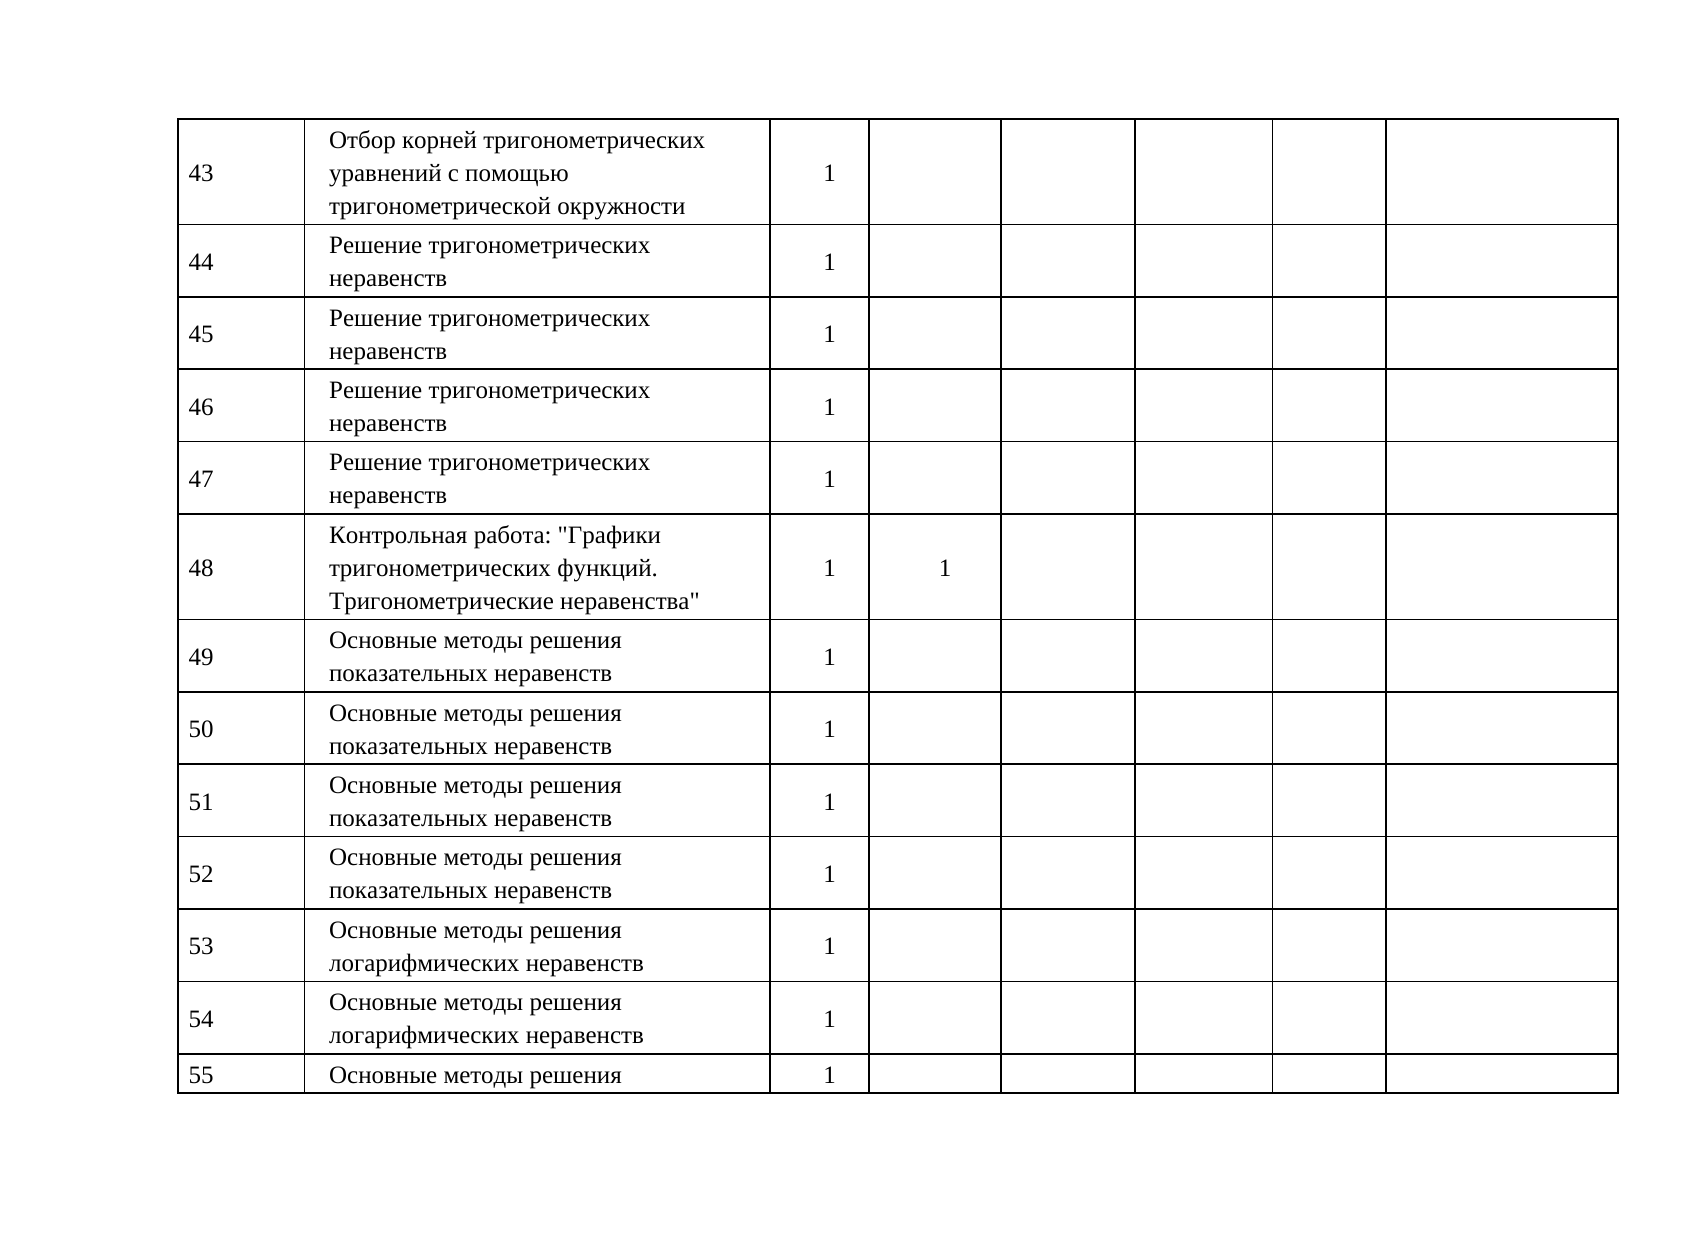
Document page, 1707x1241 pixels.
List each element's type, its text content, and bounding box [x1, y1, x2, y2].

table_cell [1387, 370, 1617, 441]
table_cell [1273, 225, 1385, 296]
table_cell [1273, 370, 1385, 441]
table_cell [1136, 225, 1272, 296]
table_cell 47 [179, 442, 304, 513]
table_cell [1136, 837, 1272, 908]
table_cell [870, 765, 1000, 836]
table_cell [1387, 120, 1617, 223]
table_cell [1273, 910, 1385, 981]
table_cell [1273, 620, 1385, 691]
table_cell [870, 298, 1000, 368]
table_cell Решение тригонометрических неравенств [305, 225, 769, 296]
table_cell [870, 982, 1000, 1053]
table_cell [870, 620, 1000, 691]
table_cell 51 [179, 765, 304, 836]
table_cell 1 [771, 225, 868, 296]
table_cell [1136, 1055, 1272, 1092]
table_cell 54 [179, 982, 304, 1053]
table_cell 1 [771, 982, 868, 1053]
table_cell Контрольная работа: "Графики тригонометрических функций. Тригонометрические неравенства" [305, 515, 769, 618]
table_cell [1136, 515, 1272, 618]
table_cell Решение тригонометрических неравенств [305, 370, 769, 441]
table_cell [870, 910, 1000, 981]
table_cell [870, 370, 1000, 441]
table_cell Основные методы решения показательных неравенств [305, 765, 769, 836]
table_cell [305, 1055, 769, 1092]
table_cell [870, 1055, 1000, 1092]
table_cell 1 [771, 442, 868, 513]
table_cell Решение тригонометрических неравенств [305, 298, 769, 368]
table_cell 45 [179, 298, 304, 368]
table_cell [305, 910, 769, 981]
table_cell [1273, 982, 1385, 1053]
table_cell Решение тригонометрических неравенств [305, 442, 769, 513]
table_cell [1387, 765, 1617, 836]
table_cell 43 [179, 120, 304, 223]
table_cell [1273, 837, 1385, 908]
table_cell [1002, 982, 1134, 1053]
table_cell 49 [179, 620, 304, 691]
table_cell 1 [771, 120, 868, 223]
table_cell [1273, 298, 1385, 368]
table_cell [1273, 442, 1385, 513]
table_cell [1136, 620, 1272, 691]
table_cell [1002, 442, 1134, 513]
table_cell 1 [771, 515, 868, 618]
table_cell [1273, 120, 1385, 223]
table_cell [1273, 515, 1385, 618]
table_cell [1387, 515, 1617, 618]
table_cell 48 [179, 515, 304, 618]
table_cell [1387, 298, 1617, 368]
table_cell 52 [179, 837, 304, 908]
table_cell [1387, 837, 1617, 908]
table_cell Основные методы решения показательных неравенств [305, 693, 769, 763]
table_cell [305, 120, 769, 223]
table_cell [870, 693, 1000, 763]
table_cell [1387, 1055, 1617, 1092]
table_cell [1387, 982, 1617, 1053]
table_cell [1387, 225, 1617, 296]
table_cell 1 [771, 693, 868, 763]
table_cell [870, 120, 1000, 223]
table_cell [1136, 370, 1272, 441]
table_cell 1 [771, 910, 868, 981]
table_cell [1273, 765, 1385, 836]
table_cell [1002, 620, 1134, 691]
table_cell [1387, 620, 1617, 691]
table_cell 1 [771, 765, 868, 836]
table_cell [1387, 910, 1617, 981]
table_cell 1 [771, 370, 868, 441]
table_cell [1002, 370, 1134, 441]
table_cell 1 [771, 620, 868, 691]
table_cell 53 [179, 910, 304, 981]
table_cell [870, 837, 1000, 908]
table_cell [1273, 1055, 1385, 1092]
table_cell [1002, 910, 1134, 981]
table_cell [1002, 1055, 1134, 1092]
table_cell [1136, 120, 1272, 223]
table_cell 1 [771, 1055, 868, 1092]
table_cell [870, 442, 1000, 513]
table_cell [870, 225, 1000, 296]
table_cell [1002, 765, 1134, 836]
table_cell [1002, 837, 1134, 908]
table_cell 55 [179, 1055, 304, 1092]
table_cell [305, 982, 769, 1053]
table_cell 1 [771, 298, 868, 368]
table_cell 1 [771, 837, 868, 908]
table_cell 1 [870, 515, 1000, 618]
table_cell 50 [179, 693, 304, 763]
table_cell [1273, 693, 1385, 763]
table_cell Основные методы решения показательных неравенств [305, 837, 769, 908]
table_cell Основные методы решения показательных неравенств [305, 620, 769, 691]
table_cell [1002, 298, 1134, 368]
table_cell [1002, 225, 1134, 296]
table_cell [1136, 765, 1272, 836]
table_cell [1002, 515, 1134, 618]
table_cell [1136, 982, 1272, 1053]
table_cell [1136, 693, 1272, 763]
table_cell [1002, 120, 1134, 223]
table_cell [1387, 442, 1617, 513]
table_cell [1136, 298, 1272, 368]
table_cell [1002, 693, 1134, 763]
table_cell 44 [179, 225, 304, 296]
table_cell [1136, 910, 1272, 981]
table_cell [1387, 693, 1617, 763]
table_cell [1136, 442, 1272, 513]
table_cell 46 [179, 370, 304, 441]
